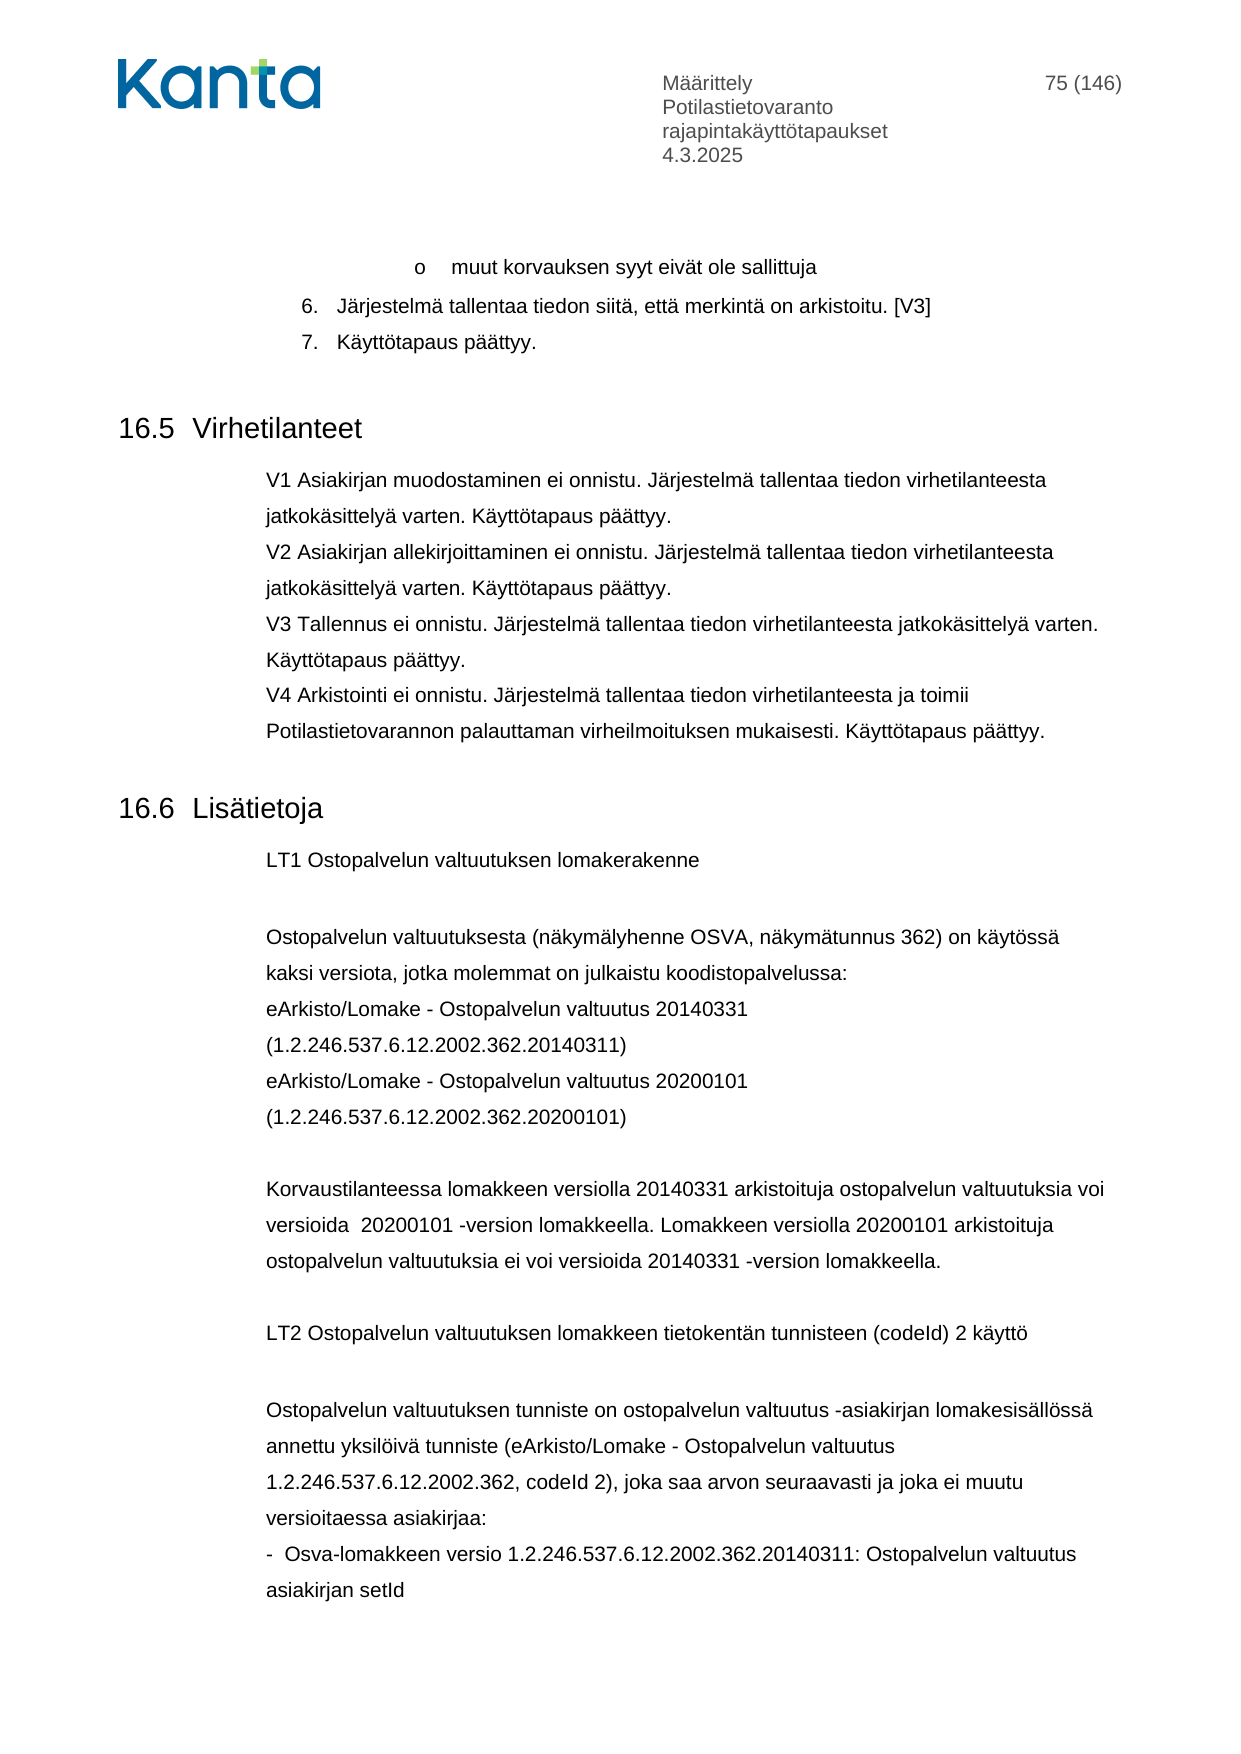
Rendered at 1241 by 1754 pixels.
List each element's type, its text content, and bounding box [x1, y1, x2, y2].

text V3 Tallennus ei onnistu. Järjestelmä tallentaa tiedon virhetilanteesta jatkokäsittelyä varten. Käyttötapaus päättyy. [266, 611, 1107, 671]
subtitle Lisätietoja [118, 791, 1107, 825]
list muut korvauksen syyt eivät ole sallittuja [414, 254, 1107, 281]
picture [118, 59, 321, 109]
text LT1 Ostopalvelun valtuutuksen lomakerakenne [266, 848, 1107, 872]
list Järjestelmä tallentaa tiedon siitä, että merkintä on arkistoitu. [V3] [301, 293, 1107, 317]
text LT2 Ostopalvelun valtuutuksen lomakkeen tietokentän tunnisteen (codeId) 2 käyttö [266, 1321, 1107, 1344]
text V4 Arkistointi ei onnistu. Järjestelmä tallentaa tiedon virhetilanteesta ja toimii Potilastietovarannon palauttaman virheilmoituksen mukaisesti. Käyttötapaus päättyy. [266, 683, 1107, 743]
text V2 Asiakirjan allekirjoittaminen ei onnistu. Järjestelmä tallentaa tiedon virhetilanteesta jatkokäsittelyä varten. Käyttötapaus päättyy. [266, 539, 1107, 599]
text - Osva-lomakkeen versio 1.2.246.537.6.12.2002.362.20140311: Ostopalvelun valtuutus asiakirjan setId [266, 1542, 1107, 1602]
text eArkisto/Lomake - Ostopalvelun valtuutus 20140331 (1.2.246.537.6.12.2002.362.20140311) [266, 997, 1107, 1057]
list Käyttötapaus päättyy. [301, 329, 1107, 353]
text Korvaustilanteessa lomakkeen versiolla 20140331 arkistoituja ostopalvelun valtuutuksia voi versioida 20200101 -version lomakkeella. Lomakkeen versiolla 20200101 arkistoituja ostopalvelun valtuutuksia ei voi versioida 20140331 -version lomakkeella. [266, 1177, 1107, 1273]
subtitle Virhetilanteet [118, 411, 1107, 445]
text V1 Asiakirjan muodostaminen ei onnistu. Järjestelmä tallentaa tiedon virhetilanteesta jatkokäsittelyä varten. Käyttötapaus päättyy. [266, 468, 1107, 528]
text Ostopalvelun valtuutuksen tunniste on ostopalvelun valtuutus -asiakirjan lomakesisällössä annettu yksilöivä tunniste (eArkisto/Lomake - Ostopalvelun valtuutus 1.2.246.537.6.12.2002.362, codeId 2), joka saa arvon seuraavasti ja joka ei muutu versioitaessa asiakirjaa: [266, 1398, 1107, 1530]
text Ostopalvelun valtuutuksesta (näkymälyhenne OSVA, näkymätunnus 362) on käytössä kaksi versiota, jotka molemmat on julkaistu koodistopalvelussa: [266, 925, 1107, 985]
text eArkisto/Lomake - Ostopalvelun valtuutus 20200101 (1.2.246.537.6.12.2002.362.20200101) [266, 1069, 1107, 1129]
